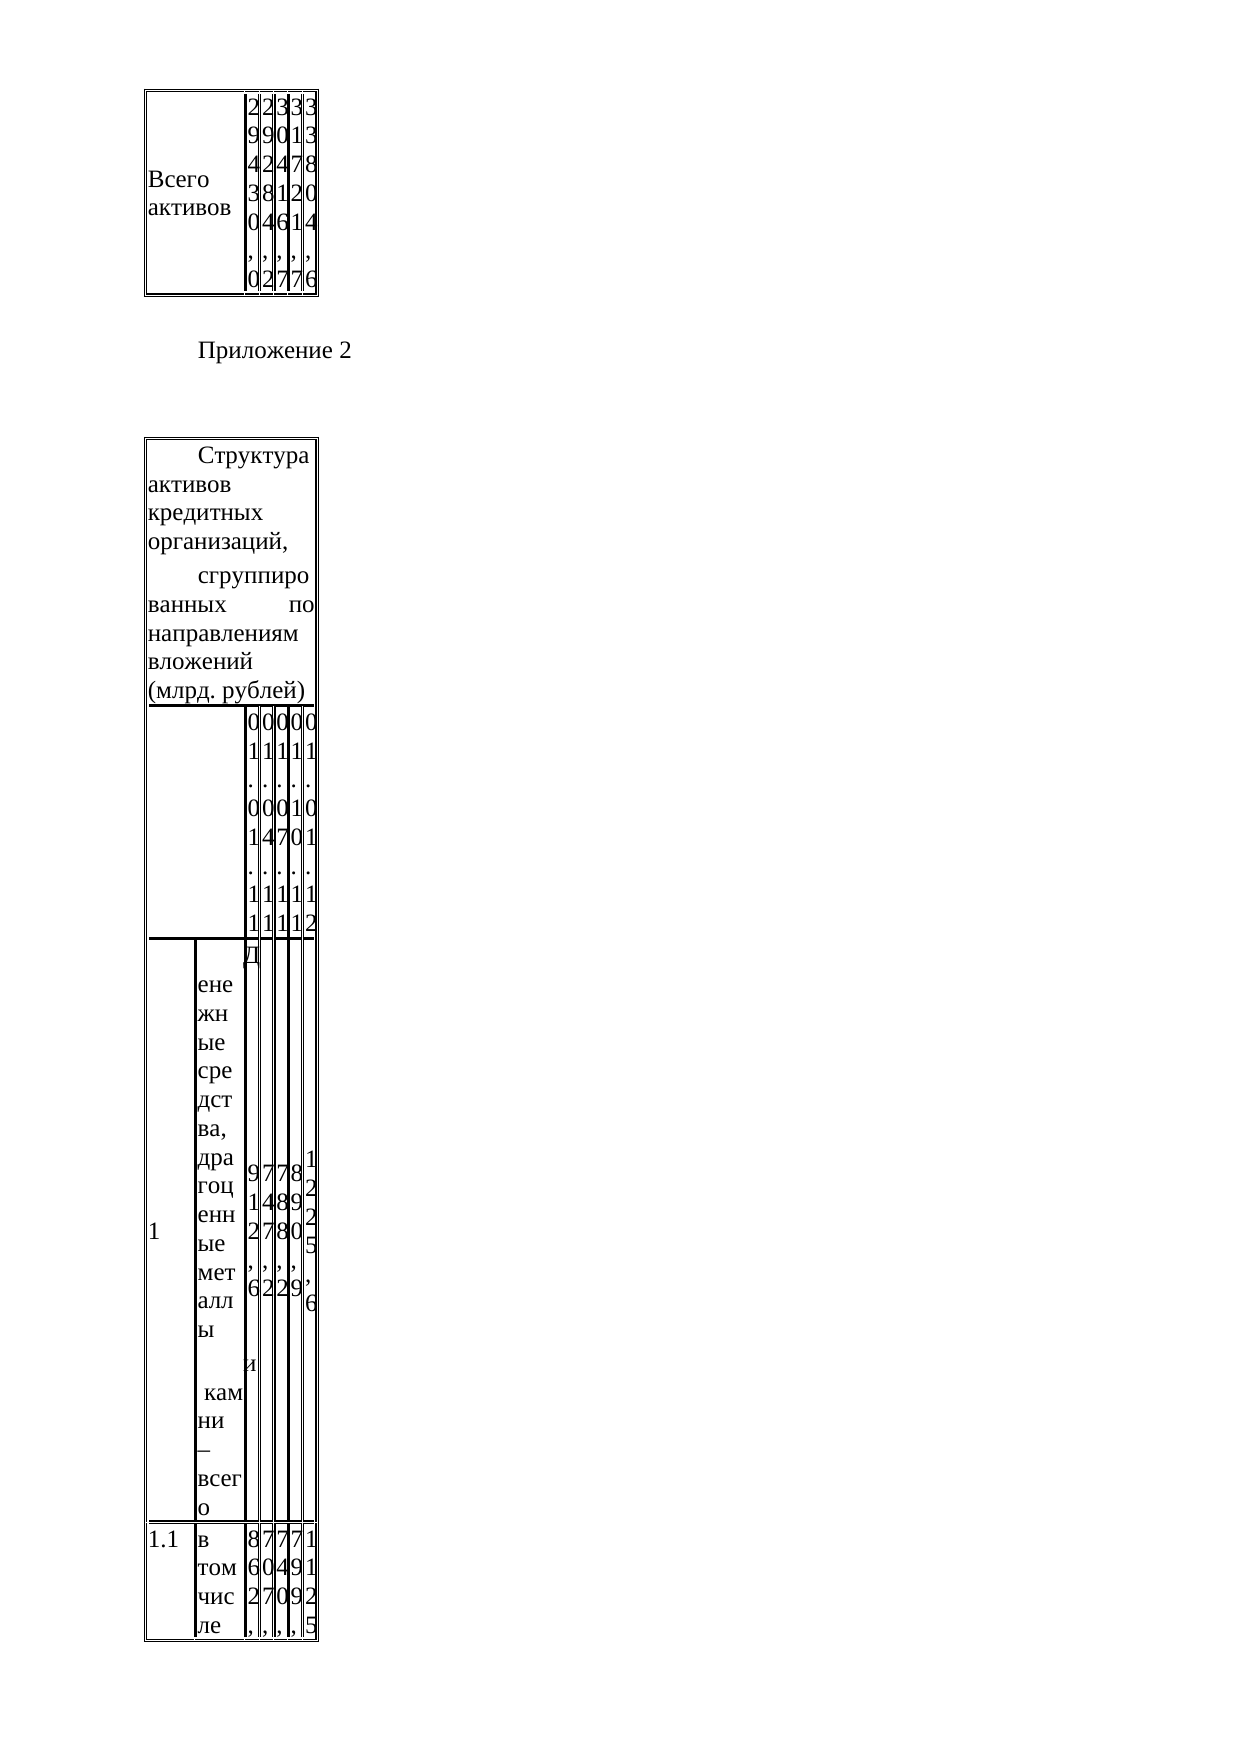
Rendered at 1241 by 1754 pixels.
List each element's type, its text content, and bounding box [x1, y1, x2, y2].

table_cell [147, 704, 244, 937]
table_cell 29284,2 [260, 90, 274, 293]
table_cell 740,6 [274, 1571, 288, 1639]
table_cell 1125,0 [303, 1520, 316, 1639]
table_cell 31721,7 [288, 92, 302, 293]
table_cell 1 [147, 937, 194, 1520]
table_cell 799,8 [288, 1524, 302, 1639]
text Приложение 2 [148, 335, 1152, 364]
table_cell 1.1 [147, 1520, 195, 1639]
table_cell 30416,7 [274, 90, 288, 167]
table_cell 30416,7 [274, 168, 288, 293]
table_cell 707,8 [260, 1524, 274, 1639]
table_cell 29430,0 [245, 92, 259, 167]
table_cell Всего активов [147, 90, 245, 293]
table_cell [195, 1524, 245, 1639]
table_cell 29430,0 [245, 168, 259, 293]
table_header Структура активов кредитных организаций, сгруппированных по направлениям вложений (млрд. рублей) [147, 440, 315, 704]
table_cell Денежные средства, драгоценные металлы и камни – всего [197, 940, 244, 1520]
table_cell 862,4 [245, 1524, 259, 1639]
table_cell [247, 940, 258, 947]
